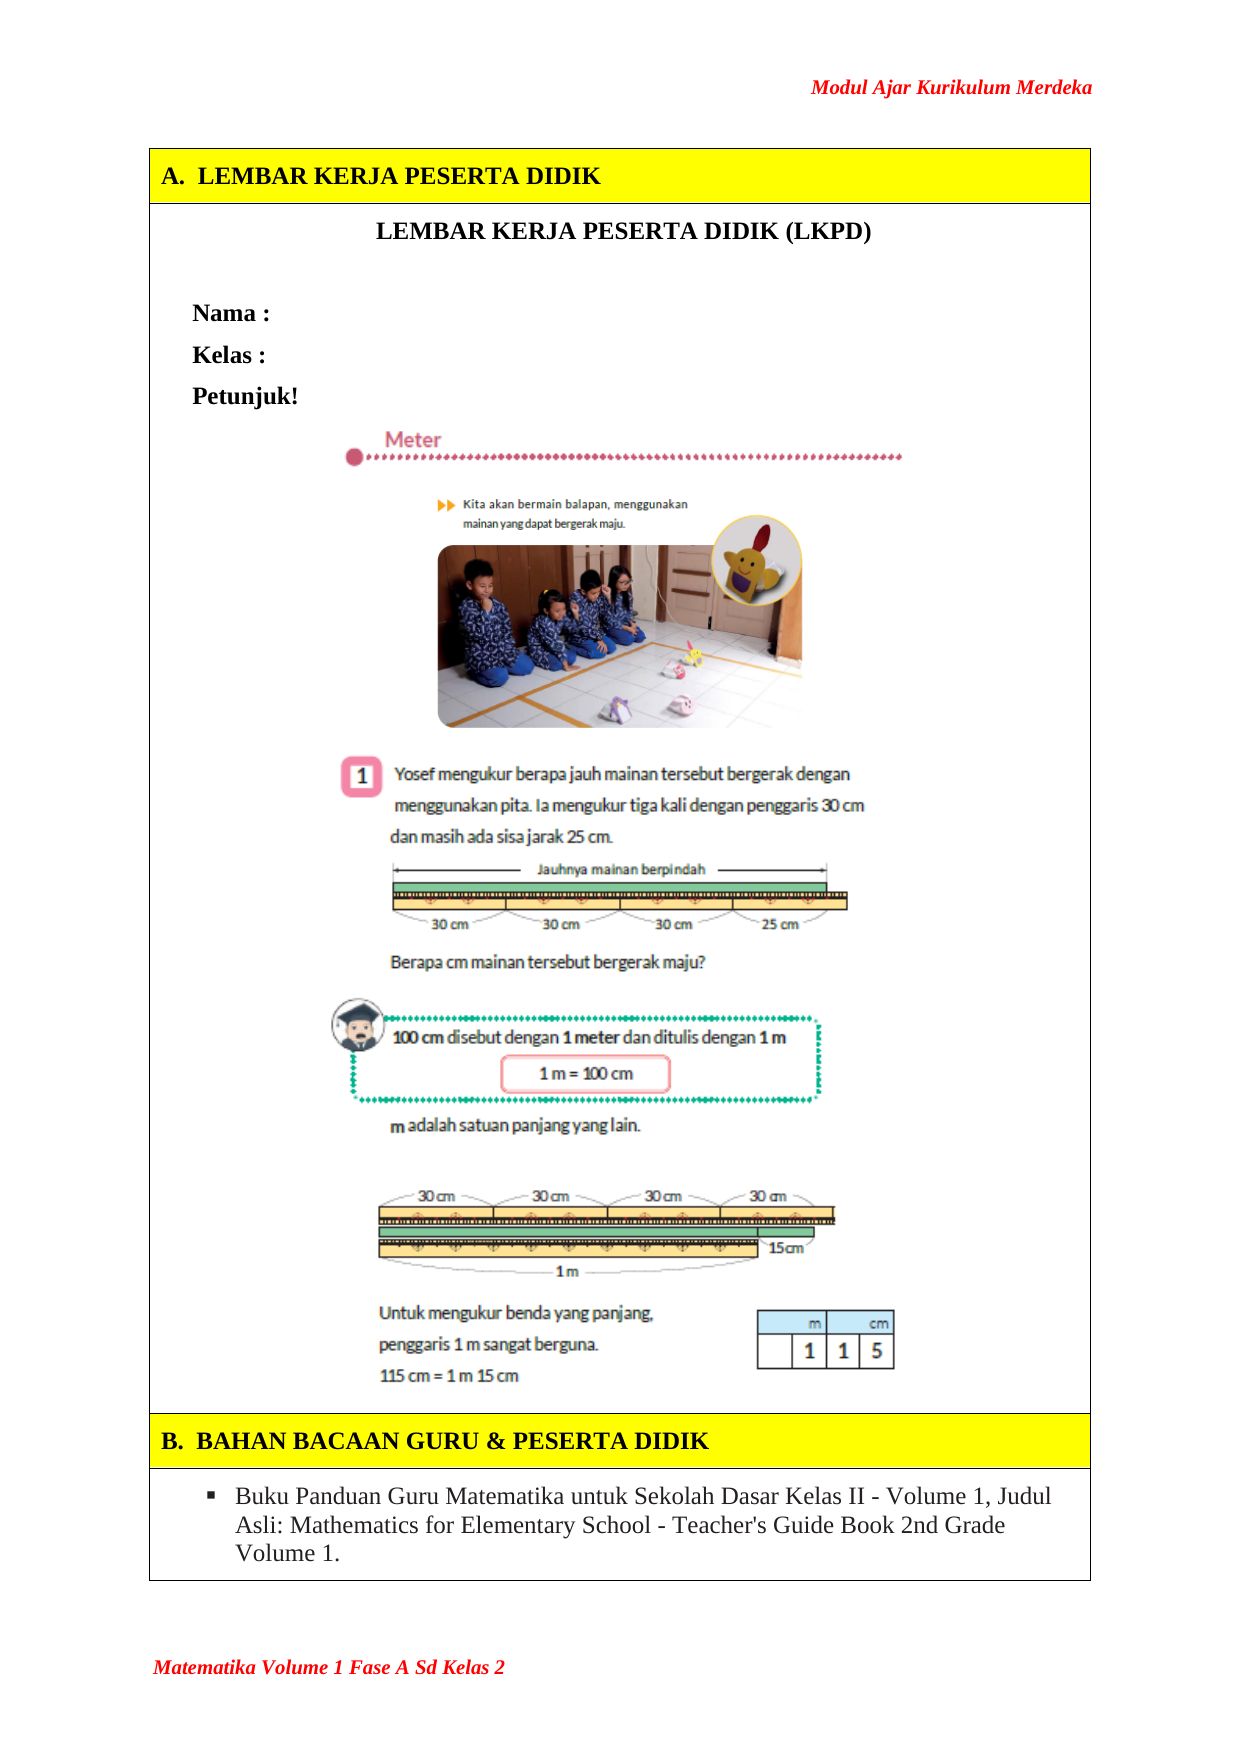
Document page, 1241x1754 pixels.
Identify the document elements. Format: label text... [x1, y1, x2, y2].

picture [434, 492, 813, 735]
picture [324, 1164, 923, 1401]
table_cell B. BAHAN BACAAN GURU & PESERTA DIDIK [150, 1414, 1090, 1467]
table_cell A. LEMBAR KERJA PESERTA DIDIK [150, 149, 1090, 202]
picture [334, 422, 913, 481]
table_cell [150, 1469, 1090, 1580]
table_cell LEMBAR KERJA PESERTA DIDIK (LKPD) Nama : Kelas : Petunjuk! [150, 204, 1090, 1413]
picture [327, 747, 920, 1152]
